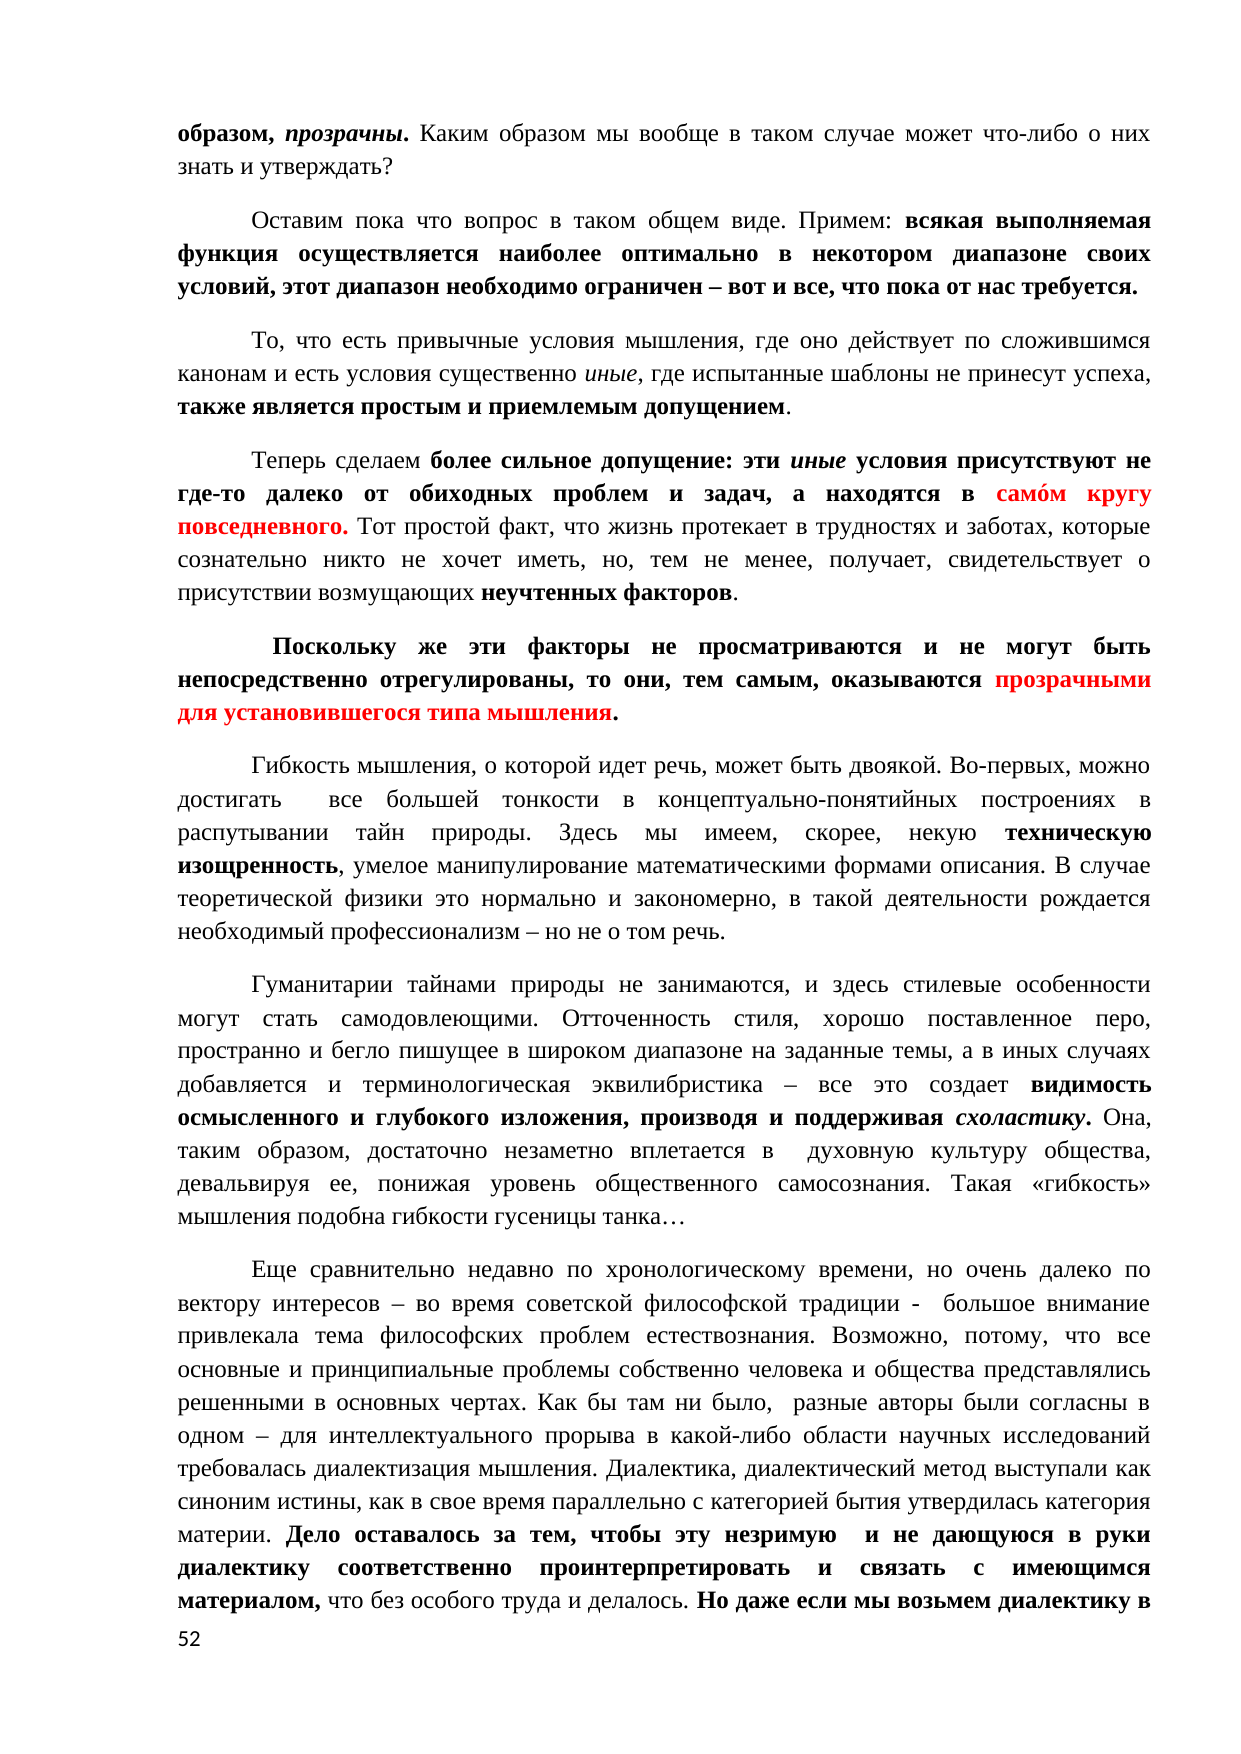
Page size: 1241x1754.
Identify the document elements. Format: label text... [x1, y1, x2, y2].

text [177, 1254, 1152, 1613]
text Оставим пока что вопрос в таком общем виде. Примем: всякая выполняемая функция осуществляется наиболее оптимально в некотором диапазоне своих условий, этот диапазон необходимо ограничен – вот и все, что пока от нас требуется. [177, 205, 1152, 300]
text Теперь сделаем более сильное допущение: эти иные условия присутствуют не где-то далеко от обиходных проблем и задач, а находятся в самóм кругу повседневного. Тот простой факт, что жизнь протекает в трудностях и заботах, которые сознательно никто не хочет иметь, но, тем не менее, получает, свидетельствует о присутствии возмущающих неучтенных факторов. [177, 445, 1152, 606]
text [177, 118, 1152, 180]
text Гуманитарии тайнами природы не занимаются, и здесь стилевые особенности могут стать самодовлеющими. Отточенность стиля, хорошо поставленное перо, пространно и бегло пишущее в широком диапазоне на заданные темы, а в иных случаях добавляется и терминологическая эквилибристика – все это создает видимость осмысленного и глубокого изложения, производя и поддерживая схоластику. Она, таким образом, достаточно незаметно вплетается в духовную культуру общества, девальвируя ее, понижая уровень общественного самосознания. Такая «гибкость» мышления подобна гибкости гусеницы танка… [177, 969, 1152, 1229]
text Поскольку же эти факторы не просматриваются и не могут быть непосредственно отрегулированы, то они, тем самым, оказываются прозрачными для установившегося типа мышления. [177, 631, 1152, 726]
text То, что есть привычные условия мышления, где оно действует по сложившимся канонам и есть условия существенно иные, где испытанные шаблоны не принесут успеха, также является простым и приемлемым допущением. [177, 325, 1152, 420]
text Гибкость мышления, о которой идет речь, может быть двоякой. Во-первых, можно достигать все большей тонкости в концептуально-понятийных построениях в распутывании тайн природы. Здесь мы имеем, скорее, некую техническую изощренность, умелое манипулирование математическими формами описания. В случае теоретической физики это нормально и закономерно, в такой деятельности рождается необходимый профессионализм – но не о том речь. [177, 751, 1152, 944]
